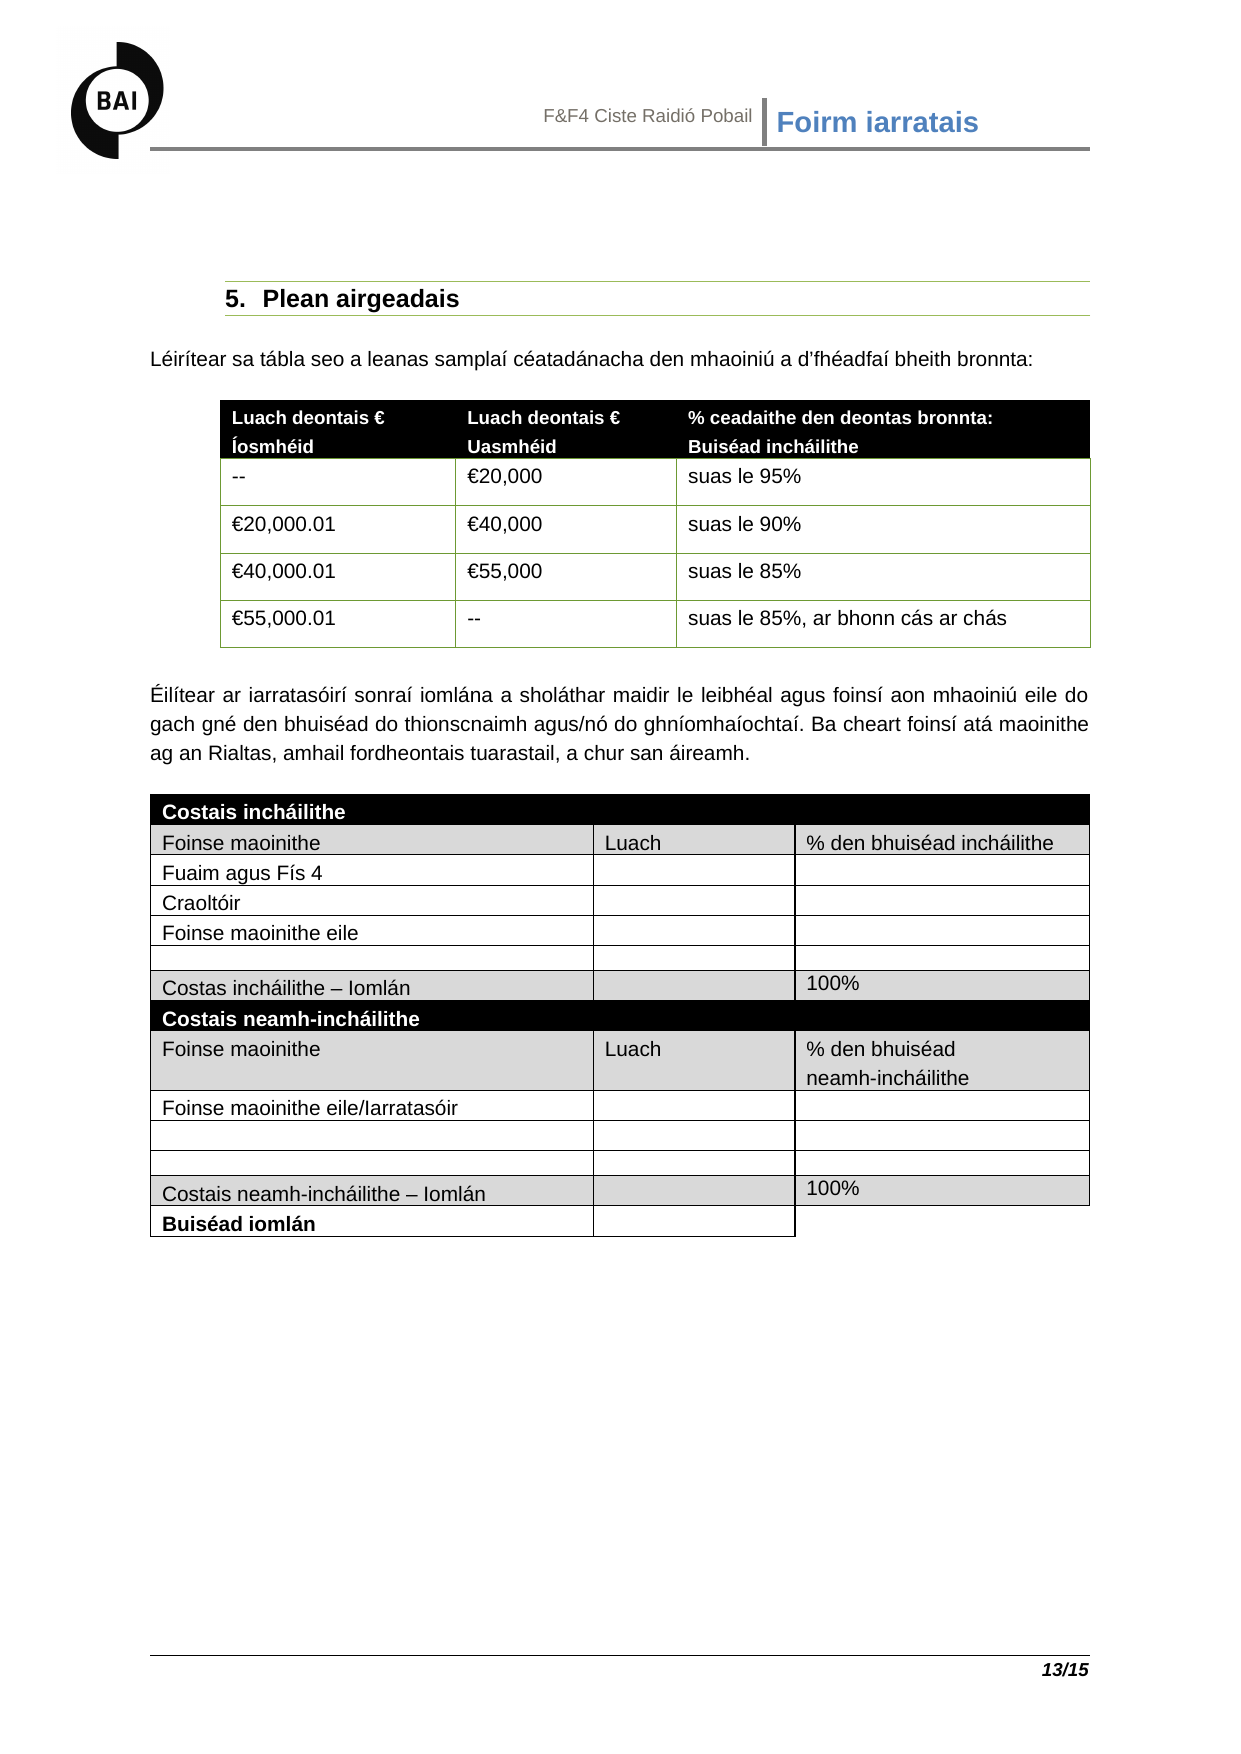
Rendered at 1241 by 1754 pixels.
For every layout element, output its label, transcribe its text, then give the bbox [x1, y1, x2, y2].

table_cell [796, 916, 1089, 945]
table_cell €20,000 [456, 459, 676, 505]
table_cell €55,000.01 [221, 601, 455, 647]
table_cell [151, 1121, 593, 1150]
table_cell suas le 95% [677, 459, 1090, 505]
table_cell Foinse maoinithe eile/Iarratasóir [151, 1091, 593, 1120]
table_cell Foinse maoinithe [151, 1031, 593, 1090]
table_cell Craoltóir [151, 886, 593, 915]
text Éilítear ar iarratasóirí sonraí iomlána a sholáthar maidir le leibhéal agus foinsí aon mhaoiniú eile do gach gné den bhuiséad do thionscnaimh agus/nó do ghníomhaíochtaí. Ba cheart foinsí atá maoinithe ag an Rialtas, amhail fordheontais tuarastail, a chur san áireamh. [150, 677, 1090, 765]
table_cell [151, 946, 593, 970]
table_cell [796, 1121, 1089, 1150]
picture [56, 26, 171, 174]
table_cell [796, 855, 1089, 884]
table_cell [594, 1176, 794, 1205]
table_cell Costas incháilithe – Iomlán [151, 971, 593, 1000]
table_cell suas le 85% [677, 554, 1090, 600]
table_cell -- [456, 601, 676, 647]
table_cell [594, 1121, 794, 1150]
table_cell [594, 1151, 794, 1175]
table_cell [594, 1091, 794, 1120]
table_cell €40,000.01 [221, 554, 455, 600]
table_cell 100% [796, 1176, 1089, 1205]
table_cell [594, 916, 794, 945]
table_cell -- [221, 459, 455, 505]
text Léirítear sa tábla seo a leanas samplaí céatadánacha den mhaoiniú a d’fhéadfaí bheith bronnta: [150, 341, 1090, 370]
table_cell Foinse maoinithe eile [151, 916, 593, 945]
table_cell [796, 1151, 1089, 1175]
subtitle Plean airgeadais [225, 282, 1090, 315]
table_cell [594, 946, 794, 970]
table_cell Buiséad iomlán [151, 1206, 593, 1236]
table_cell suas le 90% [677, 506, 1090, 552]
table_cell [151, 1151, 593, 1175]
table_cell Luach [594, 1031, 794, 1090]
table_header Luach deontais € Uasmhéid [456, 400, 677, 458]
table_cell Fuaim agus Fís 4 [151, 855, 593, 884]
table_cell [796, 946, 1089, 970]
table_cell % den bhuiséad neamh-incháilithe [796, 1031, 1089, 1090]
table_header Costais incháilithe [151, 795, 1089, 824]
table_cell suas le 85%, ar bhonn cás ar chás [677, 601, 1090, 647]
table_cell Luach [594, 825, 794, 854]
table_cell 100% [796, 971, 1089, 1000]
table_cell [594, 886, 794, 915]
table_cell Costais neamh-incháilithe – Iomlán [151, 1176, 593, 1205]
table_cell €20,000.01 [221, 506, 455, 552]
table_cell [796, 886, 1089, 915]
table_cell [796, 1091, 1089, 1120]
table_cell €55,000 [456, 554, 676, 600]
table_cell Foinse maoinithe [151, 825, 593, 854]
table_cell % den bhuiséad incháilithe [796, 825, 1089, 854]
table_cell [594, 971, 794, 1000]
table_cell [594, 855, 794, 884]
table_cell Costais neamh-incháilithe [151, 1001, 1089, 1030]
table_header % ceadaithe den deontas bronnta: Buiséad incháilithe [677, 400, 1090, 458]
table_cell €40,000 [456, 506, 676, 552]
table_cell [594, 1206, 794, 1236]
table_header Luach deontais € Íosmhéid [220, 400, 456, 458]
